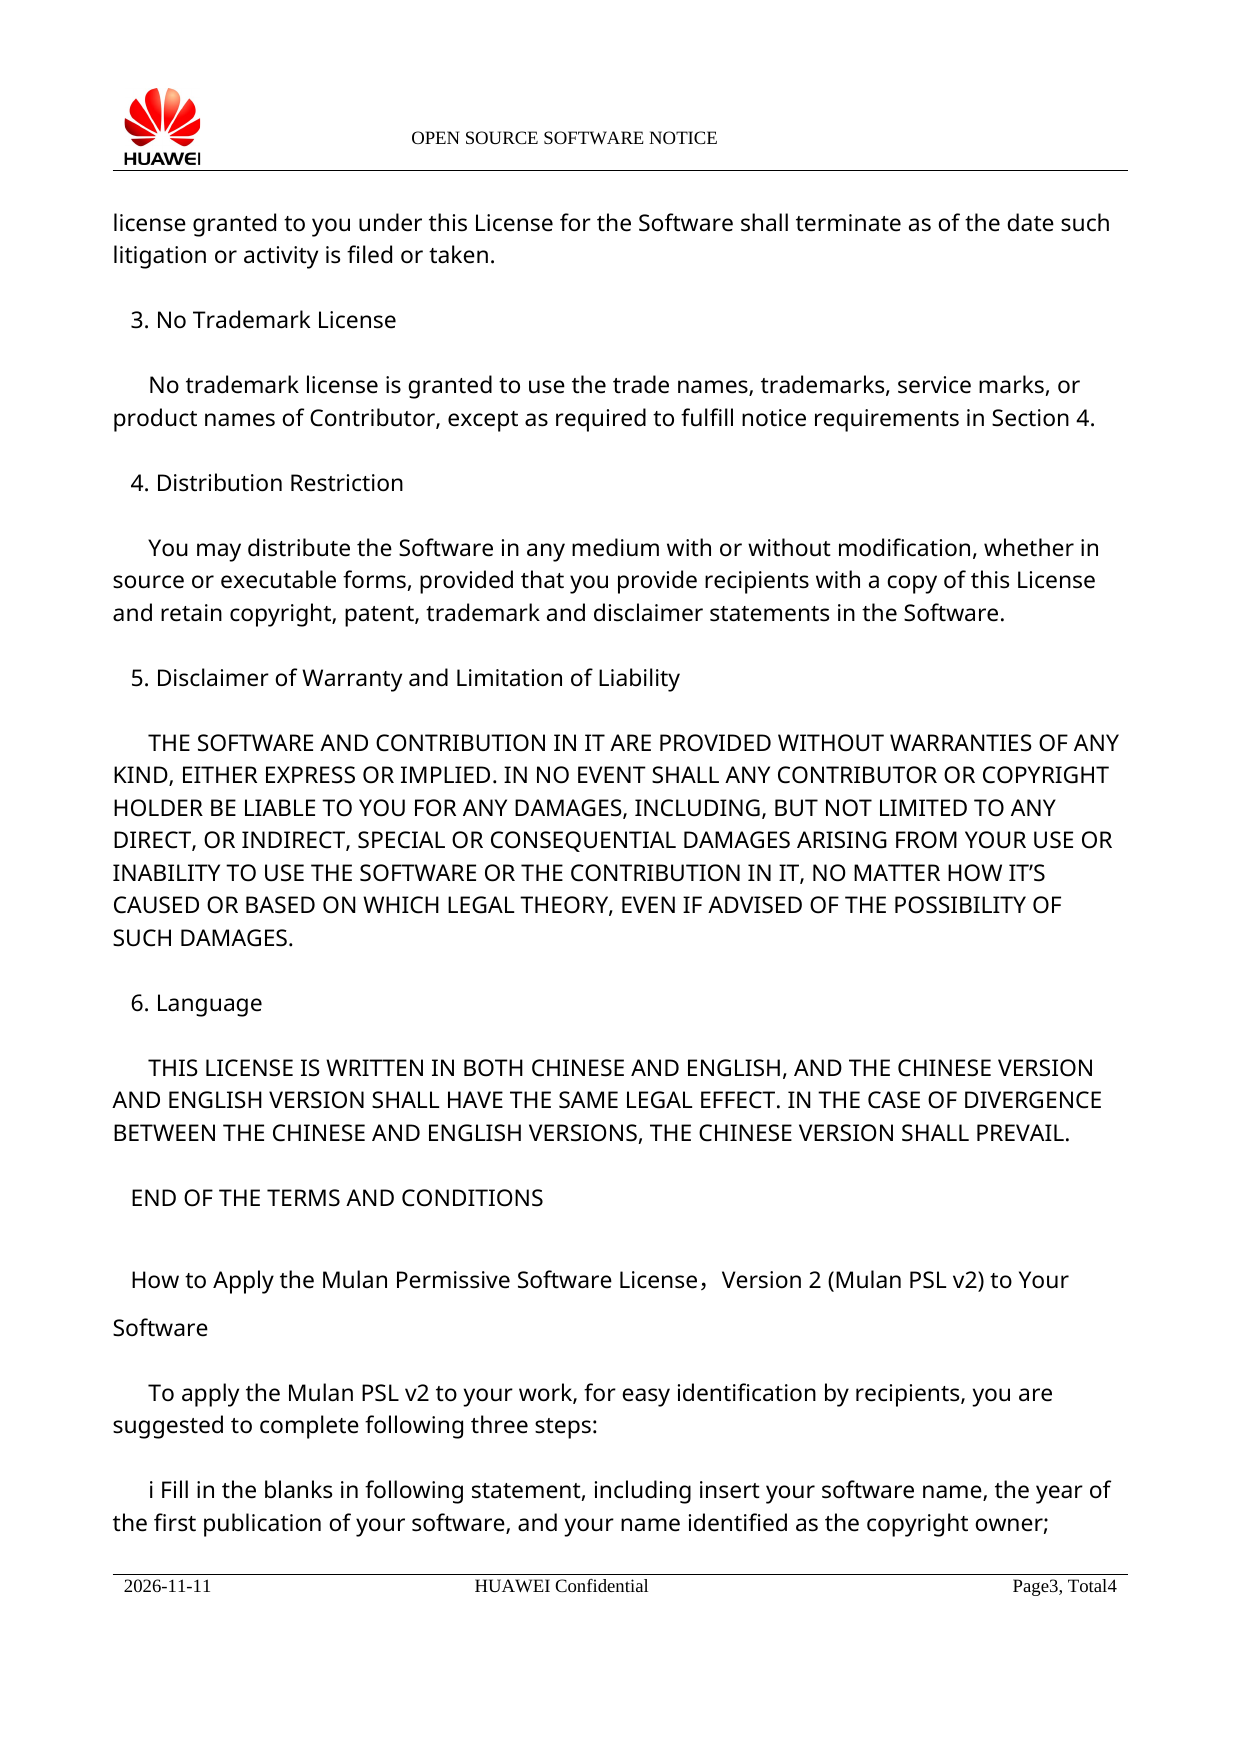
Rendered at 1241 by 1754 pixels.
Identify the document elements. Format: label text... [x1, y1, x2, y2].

text To apply the Mulan PSL v2 to your work, for easy identification by recipients, you are suggested to complete following three steps: [112, 1376, 1128, 1441]
text END OF THE TERMS AND CONDITIONS [112, 1181, 1128, 1214]
text You may distribute the Software in any medium with or without modification, whether in source or executable forms, provided that you provide recipients with a copy of this License and retain copyright, patent, trademark and disclaimer statements in the Software. [112, 531, 1128, 629]
text No trademark license is granted to use the trade names, trademarks, service marks, or product names of Contributor, except as required to fulfill notice requirements in Section 4. [112, 369, 1128, 434]
text 4. Distribution Restriction [112, 466, 1128, 499]
picture [124, 88, 201, 165]
text 5. Disclaimer of Warranty and Limitation of Liability [112, 661, 1128, 694]
text How to Apply the Mulan Permissive Software License，Version 2 (Mulan PSL v2) to Your Software [112, 1246, 1128, 1344]
text THIS LICENSE IS WRITTEN IN BOTH CHINESE AND ENGLISH, AND THE CHINESE VERSION AND ENGLISH VERSION SHALL HAVE THE SAME LEGAL EFFECT. IN THE CASE OF DIVERGENCE BETWEEN THE CHINESE AND ENGLISH VERSIONS, THE CHINESE VERSION SHALL PREVAIL. [112, 1051, 1128, 1149]
text i Fill in the blanks in following statement, including insert your software name, the year of the first publication of your software, and your name identified as the copyright owner; [112, 1474, 1128, 1539]
text 3. No Trademark License [112, 304, 1128, 336]
text THE SOFTWARE AND CONTRIBUTION IN IT ARE PROVIDED WITHOUT WARRANTIES OF ANY KIND, EITHER EXPRESS OR IMPLIED. IN NO EVENT SHALL ANY CONTRIBUTOR OR COPYRIGHT HOLDER BE LIABLE TO YOU FOR ANY DAMAGES, INCLUDING, BUT NOT LIMITED TO ANY DIRECT, OR INDIRECT, SPECIAL OR CONSEQUENTIAL DAMAGES ARISING FROM YOUR USE OR INABILITY TO USE THE SOFTWARE OR THE CONTRIBUTION IN IT, NO MATTER HOW IT’S CAUSED OR BASED ON WHICH LEGAL THEORY, EVEN IF ADVISED OF THE POSSIBILITY OF SUCH DAMAGES. [112, 726, 1128, 954]
text 6. Language [112, 986, 1128, 1019]
